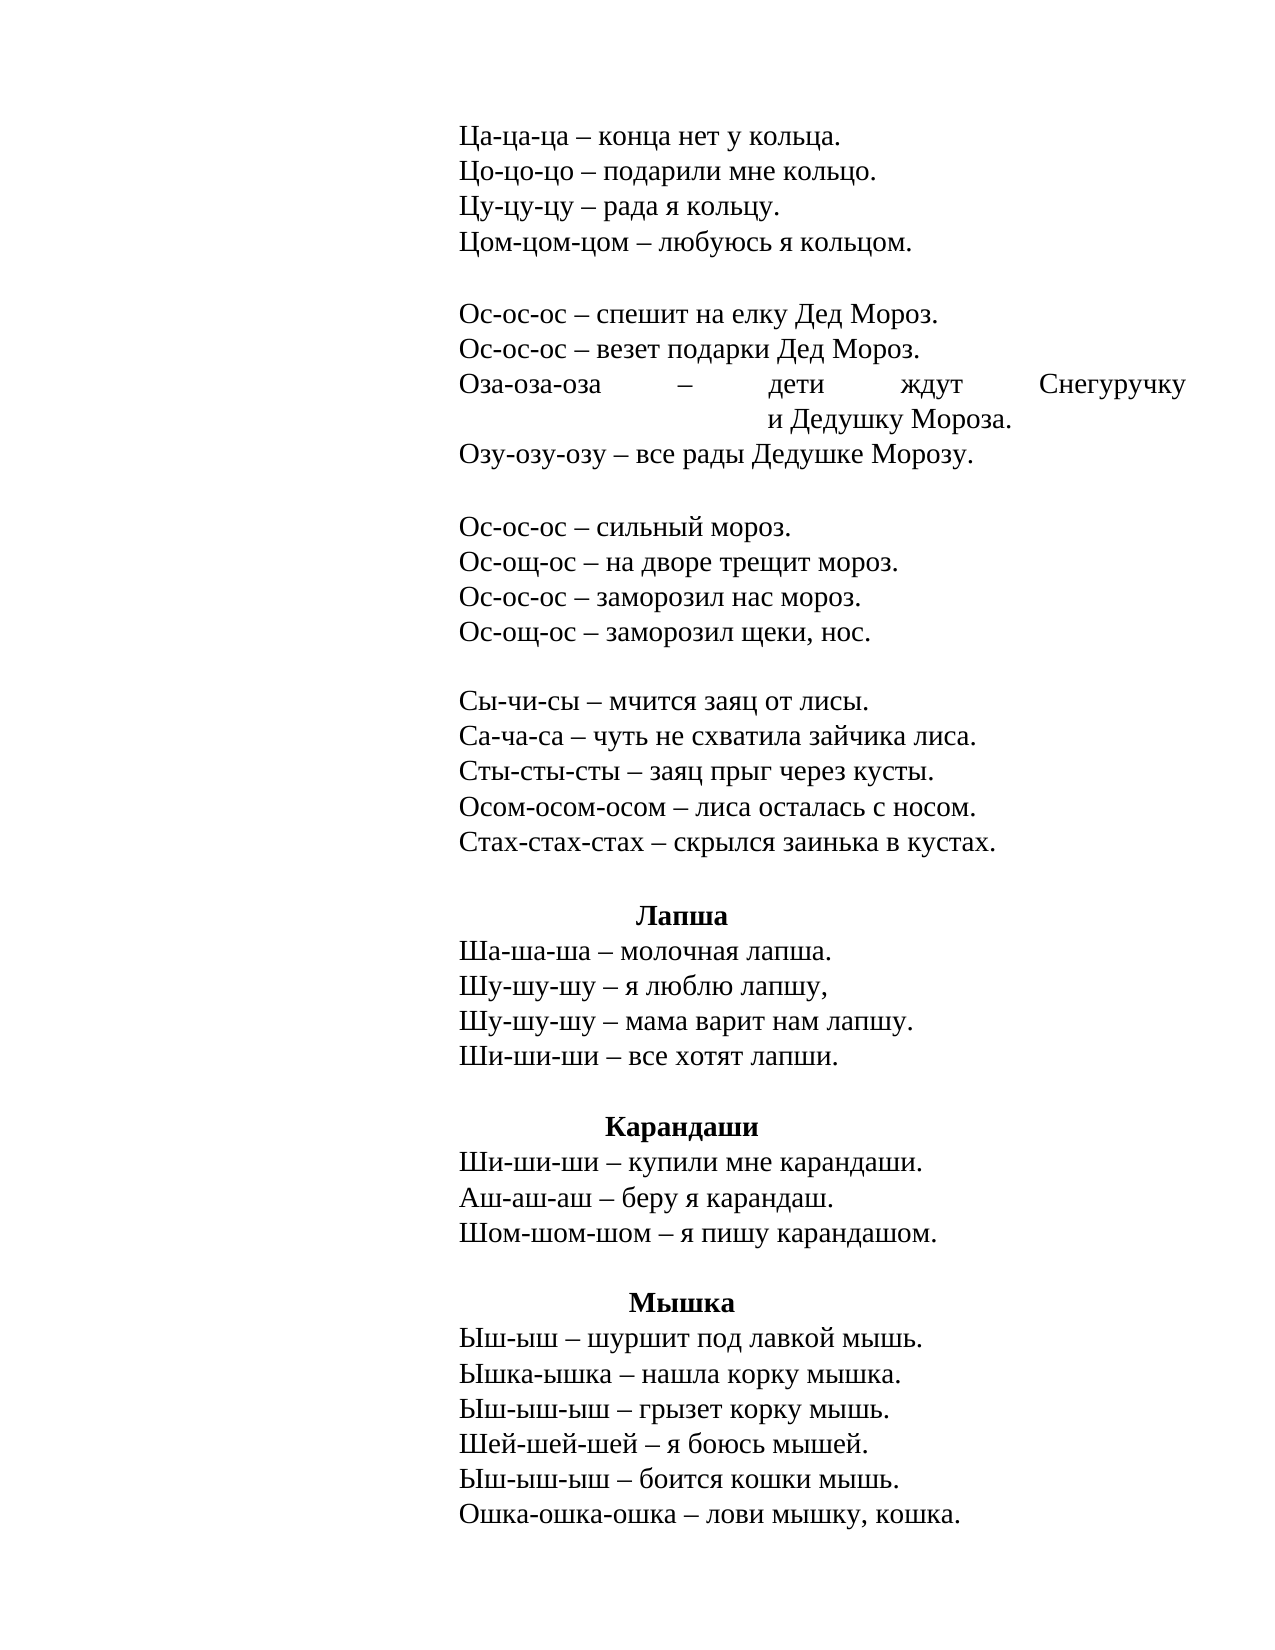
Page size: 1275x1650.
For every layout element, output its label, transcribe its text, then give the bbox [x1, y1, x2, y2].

text Лапша [177, 898, 1186, 931]
text Шу-шу-шу – мама варит нам лапшу. [458, 1003, 1186, 1037]
text Сы-чи-сы – мчится заяц от лисы. [458, 683, 1186, 717]
text Озу-озу-озу – все рады Дедушке Морозу. [458, 437, 1186, 470]
text Шу-шу-шу – я люблю лапшу, [458, 968, 1186, 1002]
text Шом-шом-шом – я пишу карандашом. [458, 1215, 1186, 1248]
text Ыш-ыш-ыш – грызет корку мышь. [458, 1391, 1186, 1424]
text Оза-оза-оза – дети ждут Снегуручку и Дедушку Мороза. [458, 366, 1186, 435]
text Ша-ша-ша – молочная лапша. [458, 933, 1186, 966]
text Цом-цом-цом – любуюсь я кольцом. [458, 224, 1186, 257]
text Ышка-ышка – нашла корку мышка. [458, 1356, 1186, 1389]
text Цу-цу-цу – рада я кольцу. [458, 188, 1186, 222]
text Карандаши [177, 1109, 1186, 1143]
text Ос-ос-ос – спешит на елку Дед Мороз. [458, 296, 1186, 329]
text Ос-ос-ос – заморозил нас мороз. [458, 579, 1186, 613]
text Мышка [177, 1285, 1186, 1319]
text Ца-ца-ца – конца нет у кольца. [458, 118, 1186, 152]
text Ши-ши-ши – купили мне карандаши. [458, 1144, 1186, 1178]
text Ос-ос-ос – везет подарки Дед Мороз. [458, 331, 1186, 364]
text Ос-ос-ос – сильный мороз. [458, 509, 1186, 542]
text Ос-ощ-ос – заморозил щеки, нос. [458, 614, 1186, 648]
text Ошка-ошка-ошка – лови мышку, кошка. [458, 1497, 1186, 1530]
text Са-ча-са – чуть не схватила зайчика лиса. [458, 718, 1186, 752]
text Стах-стах-стах – скрылся заинька в кустах. [458, 824, 1186, 857]
text Сты-сты-сты – заяц прыг через кусты. [458, 753, 1186, 787]
text Ос-ощ-ос – на дворе трещит мороз. [458, 544, 1186, 577]
text Цо-цо-цо – подарили мне кольцо. [458, 153, 1186, 187]
text Ши-ши-ши – все хотят лапши. [458, 1038, 1186, 1072]
text Шей-шей-шей – я боюсь мышей. [458, 1426, 1186, 1460]
text Аш-аш-аш – беру я карандаш. [458, 1180, 1186, 1213]
text Ыш-ыш-ыш – боится кошки мышь. [458, 1461, 1186, 1495]
text Ыш-ыш – шуршит под лавкой мышь. [458, 1321, 1186, 1354]
text Осом-осом-осом – лиса осталась с носом. [458, 789, 1186, 822]
